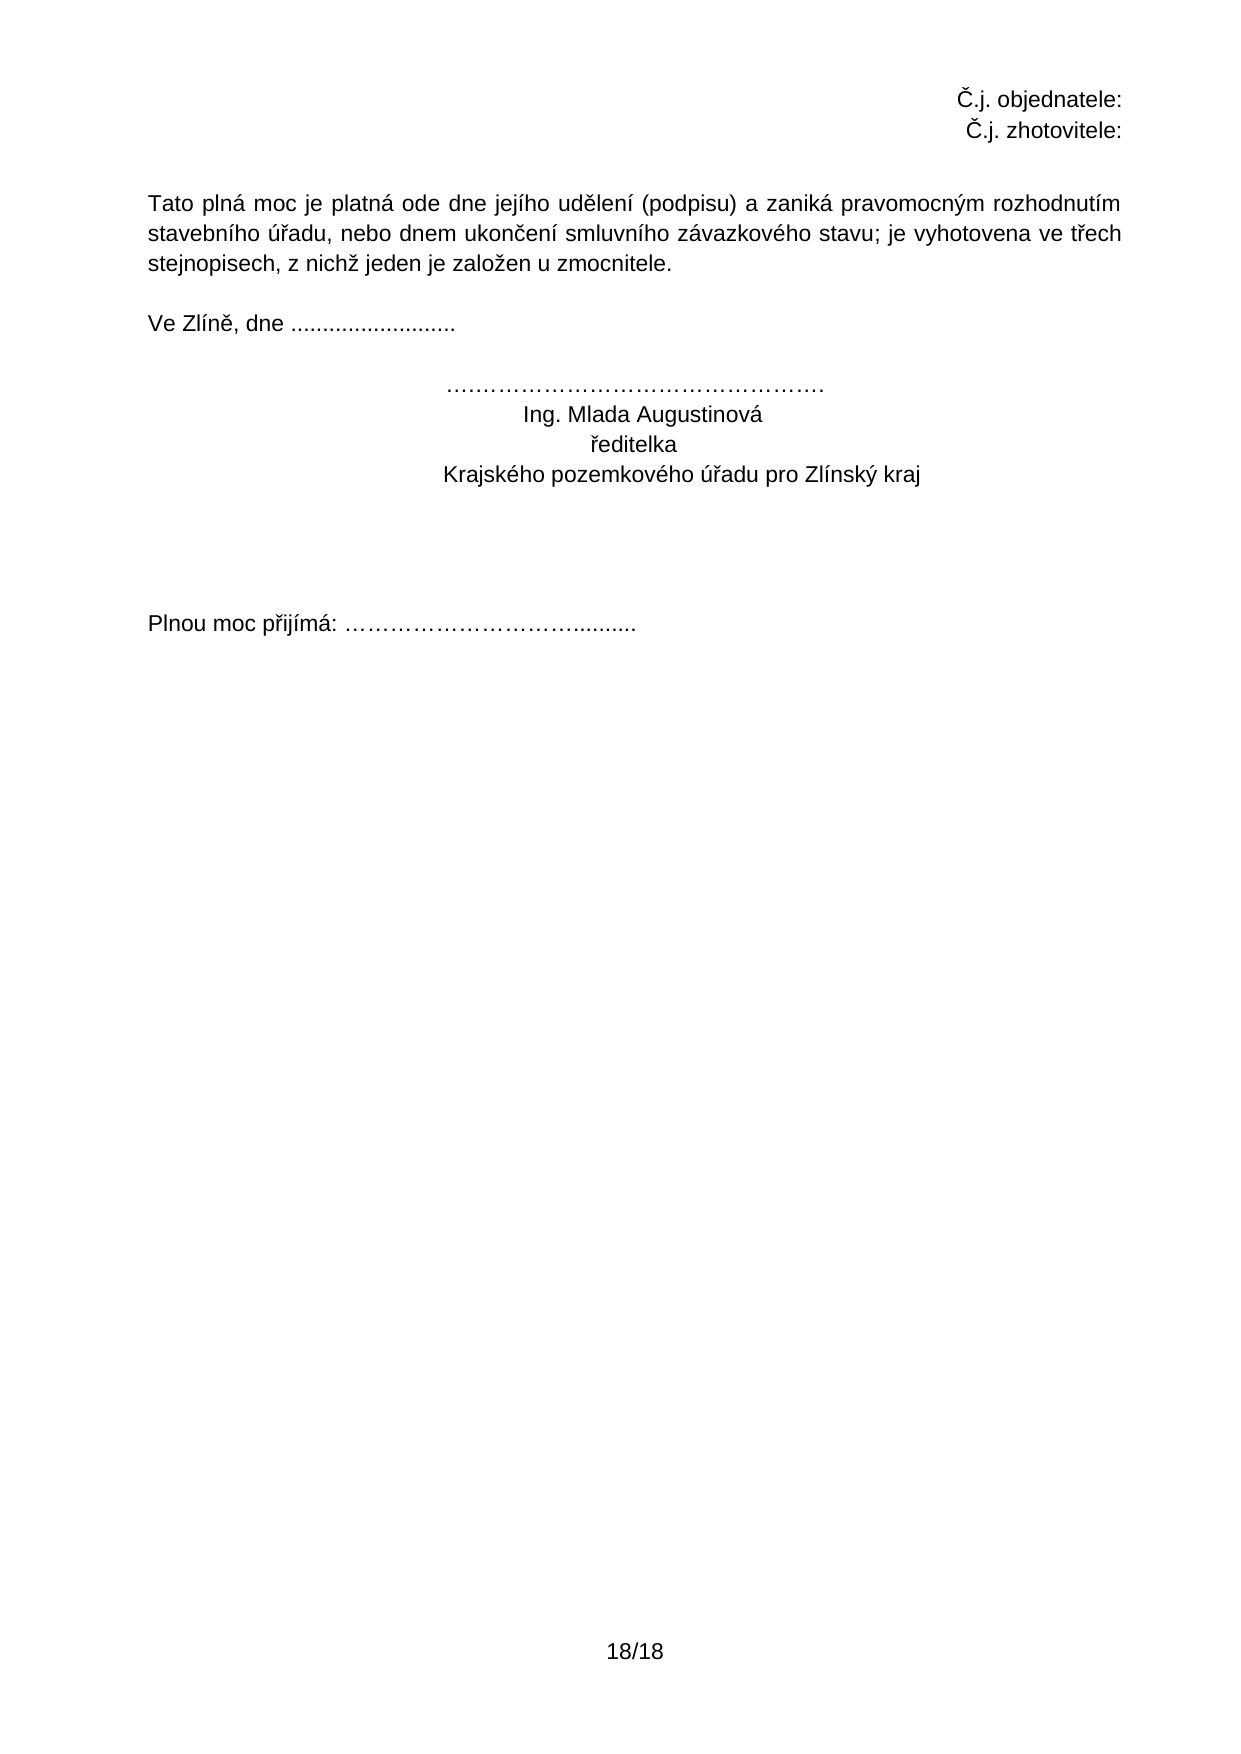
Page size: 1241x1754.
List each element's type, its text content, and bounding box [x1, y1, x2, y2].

text Krajského pozemkového úřadu pro Zlínský kraj [369, 461, 1122, 488]
text Ing. Mlada Augustinová [443, 401, 1122, 427]
text Tato plná moc je platná ode dne jejího udělení (podpisu) a zaniká pravomocným rozhodnutím stavebního úřadu, nebo dnem ukončení smluvního závazkového stavu; je vyhotovena ve třech stejnopisech, z nichž jeden je založen u zmocnitele. [148, 189, 1122, 276]
text ….………………………………………. [148, 371, 1122, 397]
text ředitelka [516, 431, 1122, 457]
text Plnou moc přijímá: ………………………….......... [148, 610, 1122, 636]
text Ve Zlíně, dne .......................... [148, 310, 1122, 337]
